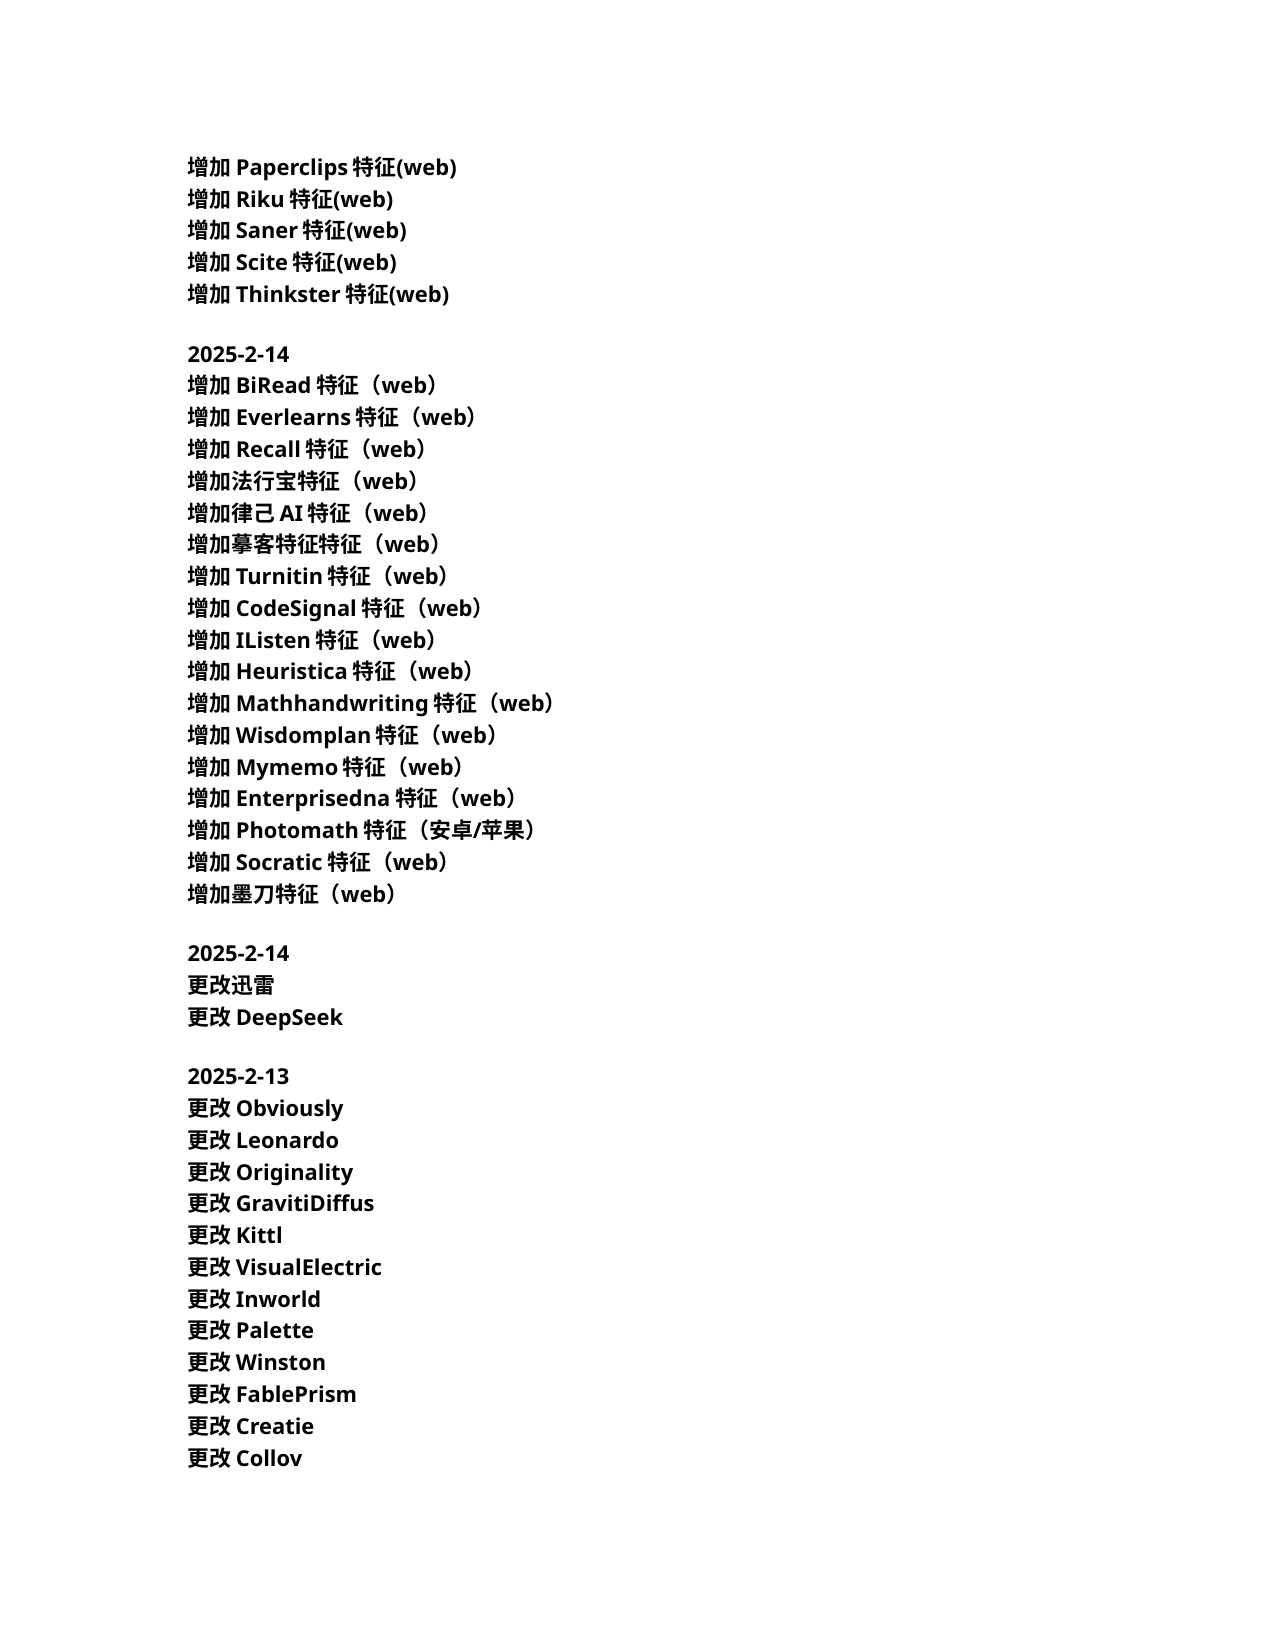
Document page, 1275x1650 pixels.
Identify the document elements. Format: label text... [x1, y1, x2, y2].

text 更改VisualElectric [187, 1250, 1087, 1282]
text 更改Leonardo [187, 1123, 1087, 1155]
text 更改迅雷 [187, 968, 1087, 1000]
text 增加Mymemo特征（web） [187, 750, 1087, 781]
text 增加BiRead特征（web） [187, 368, 1087, 400]
text 更改Inworld [187, 1282, 1087, 1313]
text 更改GravitiDiffus [187, 1186, 1087, 1218]
text 增加墨刀特征（web） [187, 877, 1087, 908]
text 增加Socratic特征（web） [187, 845, 1087, 877]
text 2025-2-13 [187, 1061, 1087, 1091]
text 增加Mathhandwriting特征（web） [187, 686, 1087, 718]
text 增加Thinkster特征(web) [187, 277, 1087, 309]
text 增加Riku特征(web) [187, 182, 1087, 213]
text 更改Originality [187, 1155, 1087, 1186]
text 2025-2-14 [187, 339, 1087, 368]
text 增加CodeSignal特征（web） [187, 591, 1087, 623]
text 增加Paperclips特征(web) [187, 150, 1087, 182]
text 更改Creatie [187, 1409, 1087, 1441]
text 增加Turnitin特征（web） [187, 559, 1087, 591]
text 增加Recall特征（web） [187, 432, 1087, 464]
text 增加Enterprisedna特征（web） [187, 781, 1087, 813]
text 更改Obviously [187, 1091, 1087, 1123]
text 增加Photomath特征（安卓/苹果） [187, 813, 1087, 845]
text 增加Wisdomplan特征（web） [187, 718, 1087, 750]
text 增加法行宝特征（web） [187, 464, 1087, 496]
text 更改Winston [187, 1345, 1087, 1377]
text 更改Palette [187, 1313, 1087, 1345]
text 更改Kittl [187, 1218, 1087, 1250]
text 更改FablePrism [187, 1377, 1087, 1409]
text 增加律己AI特征（web） [187, 496, 1087, 527]
text 增加Saner特征(web) [187, 213, 1087, 245]
text 增加摹客特征特征（web） [187, 527, 1087, 559]
text 增加Heuristica特征（web） [187, 654, 1087, 686]
text 更改DeepSeek [187, 1000, 1087, 1032]
text 增加Everlearns特征（web） [187, 400, 1087, 432]
text 增加IListen特征（web） [187, 623, 1087, 654]
text 2025-2-14 [187, 938, 1087, 968]
text 增加Scite特征(web) [187, 245, 1087, 277]
text 更改Collov [187, 1441, 1087, 1472]
